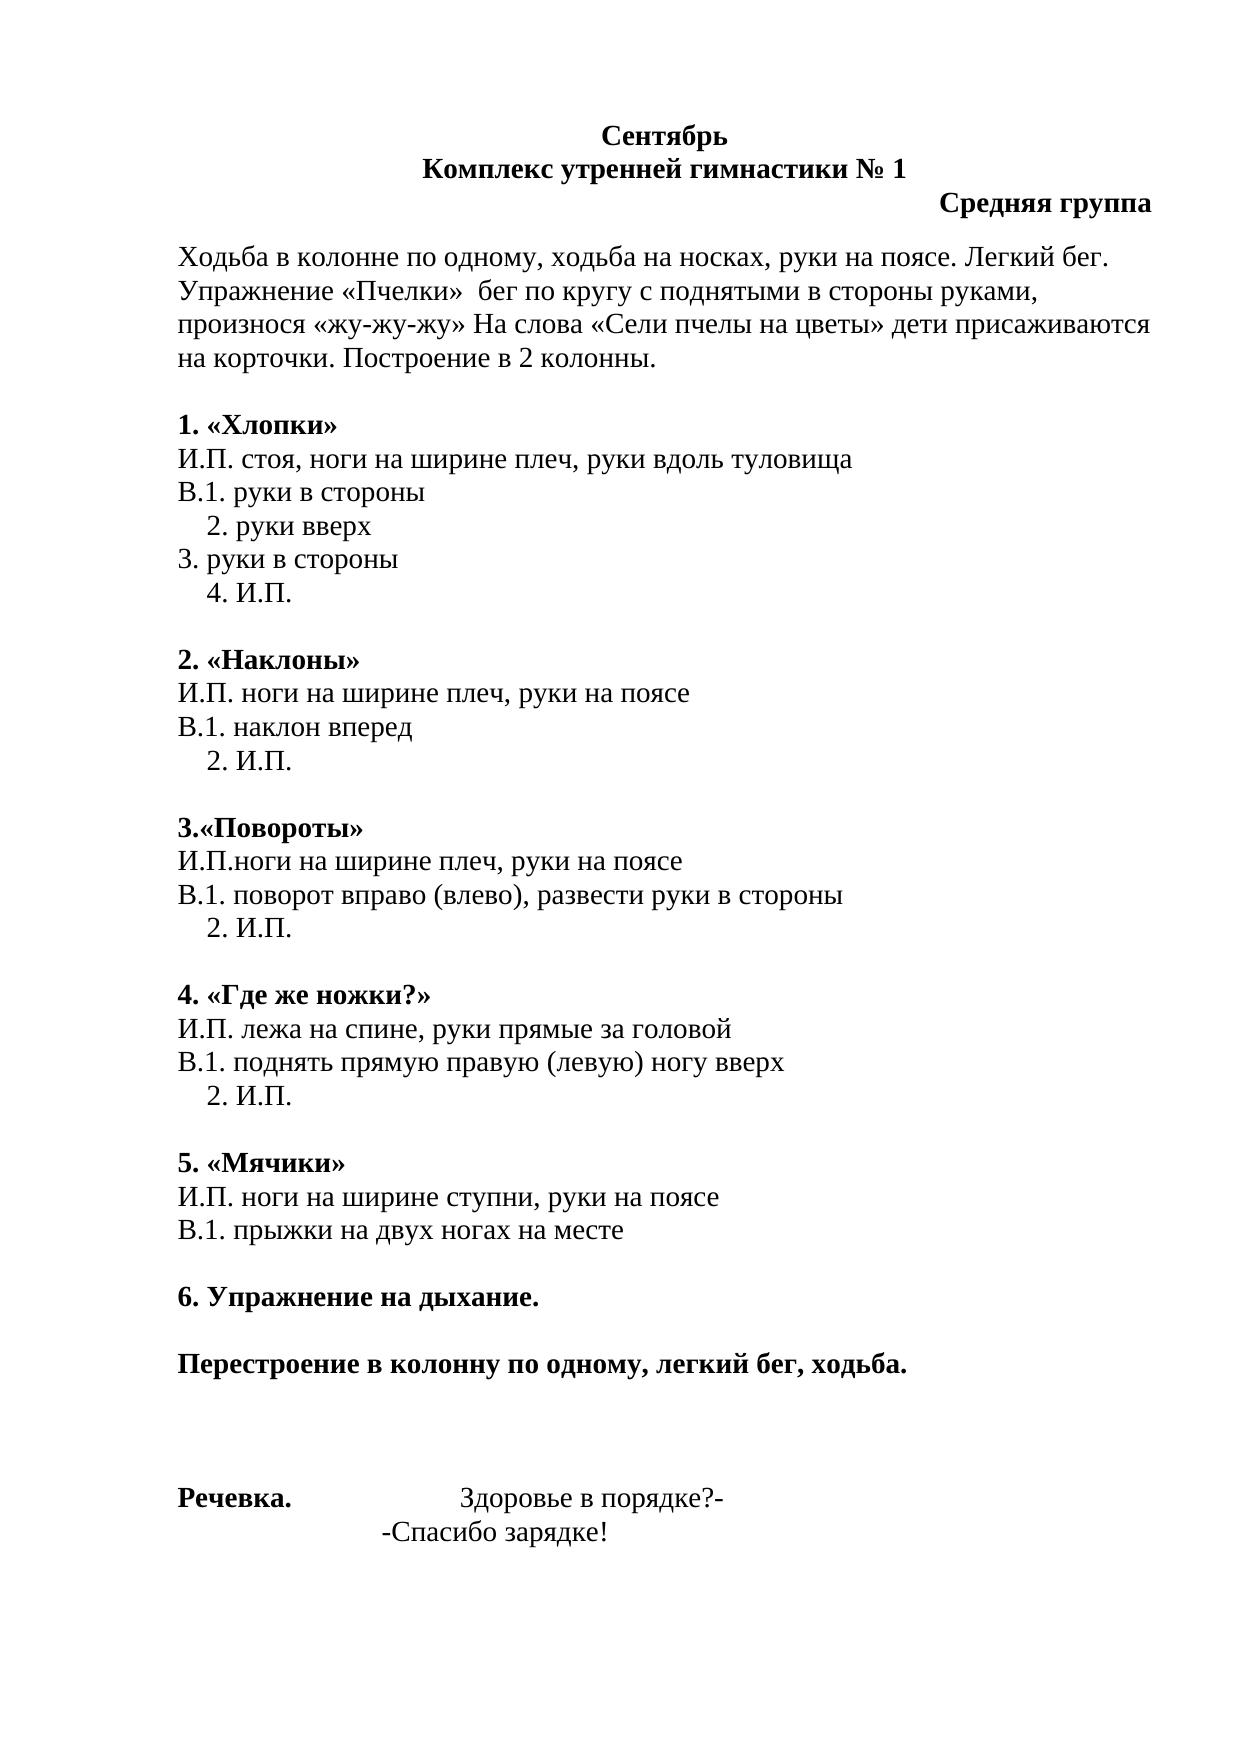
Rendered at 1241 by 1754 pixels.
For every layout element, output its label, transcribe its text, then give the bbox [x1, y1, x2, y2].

text 2. И.П. [177, 1078, 1152, 1112]
text И.П. стоя, ноги на ширине плеч, руки вдоль туловища [177, 441, 1152, 474]
text 3. руки в стороны [177, 541, 1152, 575]
text И.П. лежа на спине, руки прямые за головой [177, 1011, 1152, 1044]
text В.1. наклон вперед [177, 709, 1152, 743]
text 6. Упражнение на дыхание. [177, 1279, 1152, 1313]
text 5. «Мячики» [177, 1145, 1152, 1179]
text 2. «Наклоны» [177, 642, 1152, 676]
text 2. руки вверх [177, 508, 1152, 541]
text В.1. поворот вправо (влево), развести руки в стороны [177, 877, 1152, 910]
text В.1. прыжки на двух ногах на месте [177, 1212, 1152, 1246]
text Средняя группа [177, 185, 1152, 219]
text Сентябрь [177, 118, 1152, 152]
text -Спасибо зарядке! [177, 1514, 1152, 1548]
text 4. «Где же ножки?» [177, 977, 1152, 1011]
text Перестроение в колонну по одному, легкий бег, ходьба. [177, 1346, 1152, 1380]
text Речевка. Здоровье в порядке?- [177, 1481, 1152, 1514]
text В.1. руки в стороны [177, 474, 1152, 508]
text 2. И.П. [177, 910, 1152, 944]
text 2. И.П. [177, 743, 1152, 776]
text Комплекс утренней гимнастики № 1 [177, 152, 1152, 185]
text В.1. поднять прямую правую (левую) ногу вверх [177, 1044, 1152, 1078]
text И.П.ноги на ширине плеч, руки на поясе [177, 843, 1152, 877]
text 1. «Хлопки» [177, 407, 1152, 441]
text Ходьба в колонне по одному, ходьба на носках, руки на поясе. Легкий бег. Упражнение «Пчелки» бег по кругу с поднятыми в стороны руками, произнося «жу-жу-жу» На слова «Сели пчелы на цветы» дети присаживаются на корточки. Построение в 2 колонны. [177, 239, 1152, 374]
text И.П. ноги на ширине ступни, руки на поясе [177, 1179, 1152, 1212]
text И.П. ноги на ширине плеч, руки на поясе [177, 676, 1152, 709]
text 3.«Повороты» [177, 810, 1152, 843]
text 4. И.П. [177, 575, 1152, 608]
